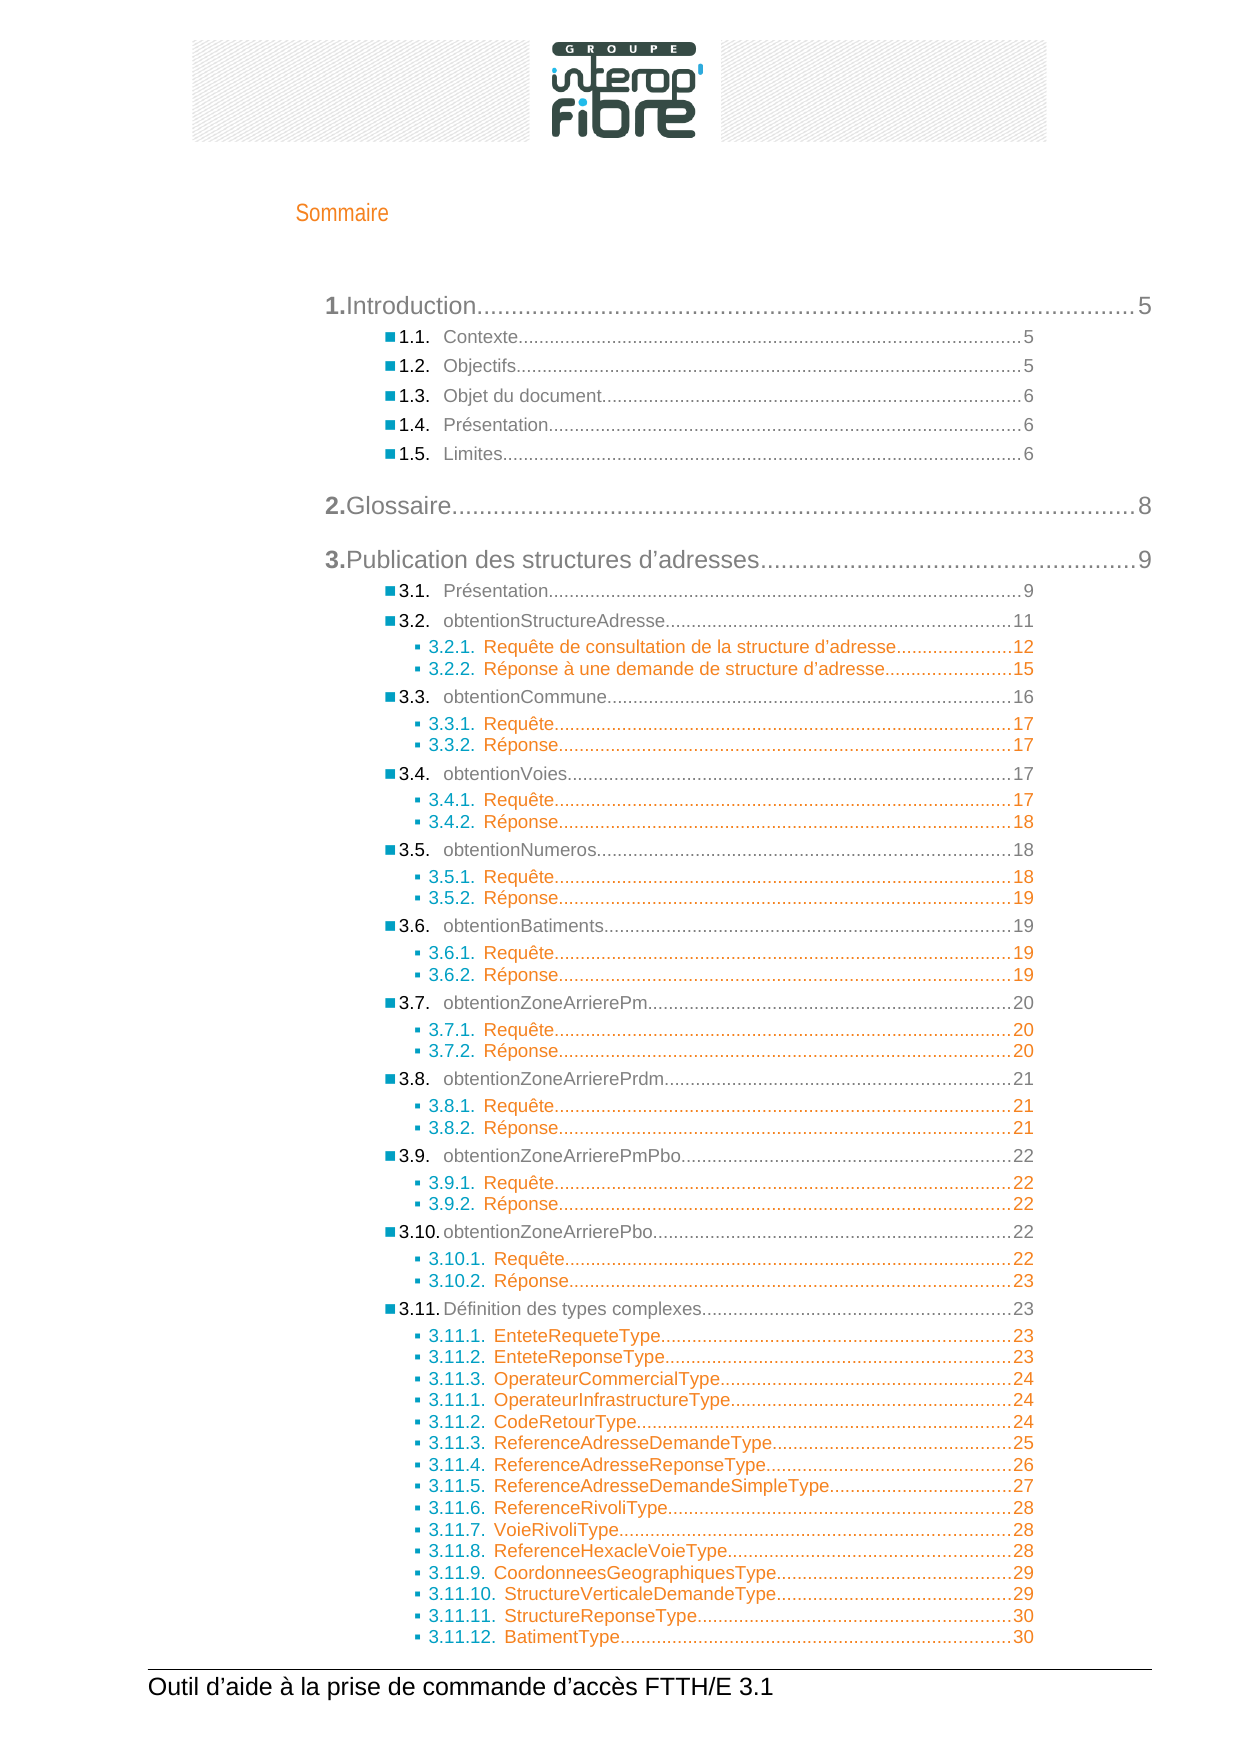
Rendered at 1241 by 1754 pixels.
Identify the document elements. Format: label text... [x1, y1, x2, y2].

picture [482, 1609, 486, 1620]
text 3.11.4. ReferenceAdresseReponseType 26 [298, 1454, 1033, 1475]
picture [456, 1479, 460, 1490]
picture [456, 1587, 460, 1598]
picture [456, 1329, 460, 1340]
text 2. Glossaire 8 [325, 494, 1152, 519]
text 3.11.2. EnteteReponseType 23 [298, 1346, 1033, 1367]
picture [456, 1350, 460, 1361]
text 3.11.10. StructureVerticaleDemandeType 29 [298, 1583, 1033, 1605]
text 1.3. Objet du document 6 [384, 382, 1152, 407]
text 3.9.1. Requête 22 [298, 1171, 1033, 1193]
text 1.5. Limites 6 [384, 440, 1152, 465]
text 3.7.1. Requête 20 [298, 1018, 1033, 1040]
text 3.11.11. StructureReponseType 30 [298, 1605, 1033, 1626]
text 3.9.2. Réponse 22 [298, 1193, 1033, 1214]
text 1.2. Objectifs 5 [384, 353, 1152, 378]
text 3.11.1. OperateurInfrastructureType 24 [298, 1389, 1033, 1411]
text 3.8. obtentionZoneArrierePrdm 21 [384, 1066, 1152, 1091]
text 3.5. obtentionNumeros 18 [384, 836, 1152, 861]
text 3.4. obtentionVoies 17 [384, 760, 1152, 785]
text 3.11.2. CodeRetourType 24 [298, 1411, 1033, 1432]
text 3.11.3. ReferenceAdresseDemandeType 25 [298, 1432, 1033, 1454]
text 3.3. obtentionCommune 16 [384, 683, 1152, 708]
text 3.3.2. Réponse 17 [298, 734, 1033, 756]
text 3.5.1. Requête 18 [298, 866, 1033, 887]
text 3.7.2. Réponse 20 [298, 1040, 1033, 1062]
text 3.1. Présentation 9 [384, 578, 1152, 603]
text 3.11.5. ReferenceAdresseDemandeSimpleType 27 [298, 1475, 1033, 1497]
text 3. Publication des structures d’adresses 9 [325, 549, 1152, 574]
picture [456, 1523, 460, 1534]
picture [456, 1436, 460, 1447]
picture [456, 1609, 460, 1620]
text 1.1. Contexte 5 [384, 324, 1152, 349]
text 3.7. obtentionZoneArrierePm 20 [384, 989, 1152, 1014]
text 3.5.2. Réponse 19 [298, 887, 1033, 909]
text 1.4. Présentation 6 [384, 411, 1152, 436]
text 3.9. obtentionZoneArrierePmPbo 22 [384, 1142, 1152, 1167]
text 3.6.1. Requête 19 [298, 942, 1033, 964]
text 3.10.1. Requête 22 [298, 1248, 1033, 1269]
text 3.6. obtentionBatiments 19 [384, 913, 1152, 938]
picture [456, 1630, 460, 1641]
picture [456, 1544, 460, 1555]
picture [456, 1393, 460, 1404]
text Sommaire [295, 180, 1152, 232]
text 1. Introduction 5 [325, 294, 1152, 319]
text 3.11. Définition des types complexes 23 [384, 1295, 1152, 1320]
text 3.11.9. CoordonneesGeographiquesType 29 [298, 1562, 1033, 1583]
text 3.2.1. Requête de consultation de la structure d’adresse 12 [298, 636, 1033, 658]
text 3.6.2. Réponse 19 [298, 964, 1033, 985]
text 3.11.8. ReferenceHexacleVoieType 28 [298, 1540, 1033, 1562]
picture [147, 0, 1091, 180]
text 3.10. obtentionZoneArrierePbo 22 [384, 1219, 1152, 1244]
text 3.8.1. Requête 21 [298, 1095, 1033, 1117]
text 3.2. obtentionStructureAdresse 11 [384, 607, 1152, 632]
text 3.10.2. Réponse 23 [298, 1269, 1033, 1291]
text 3.4.2. Réponse 18 [298, 811, 1033, 832]
picture [456, 1501, 460, 1512]
text 3.4.1. Requête 17 [298, 789, 1033, 811]
picture [456, 1458, 460, 1469]
text 3.11.3. OperateurCommercialType 24 [298, 1367, 1033, 1389]
text 3.8.2. Réponse 21 [298, 1117, 1033, 1138]
text 3.11.6. ReferenceRivoliType 28 [298, 1497, 1033, 1518]
text 3.3.1. Requête 17 [298, 713, 1033, 734]
picture [456, 1372, 460, 1383]
text 3.2.2. Réponse à une demande de structure d’adresse 15 [298, 658, 1033, 679]
text 3.11.1. EnteteRequeteType 23 [298, 1324, 1033, 1346]
picture [456, 1415, 460, 1426]
text 3.11.7. VoieRivoliType 28 [298, 1518, 1033, 1540]
picture [456, 1566, 460, 1577]
text 3.11.12. BatimentType 30 [298, 1626, 1033, 1648]
